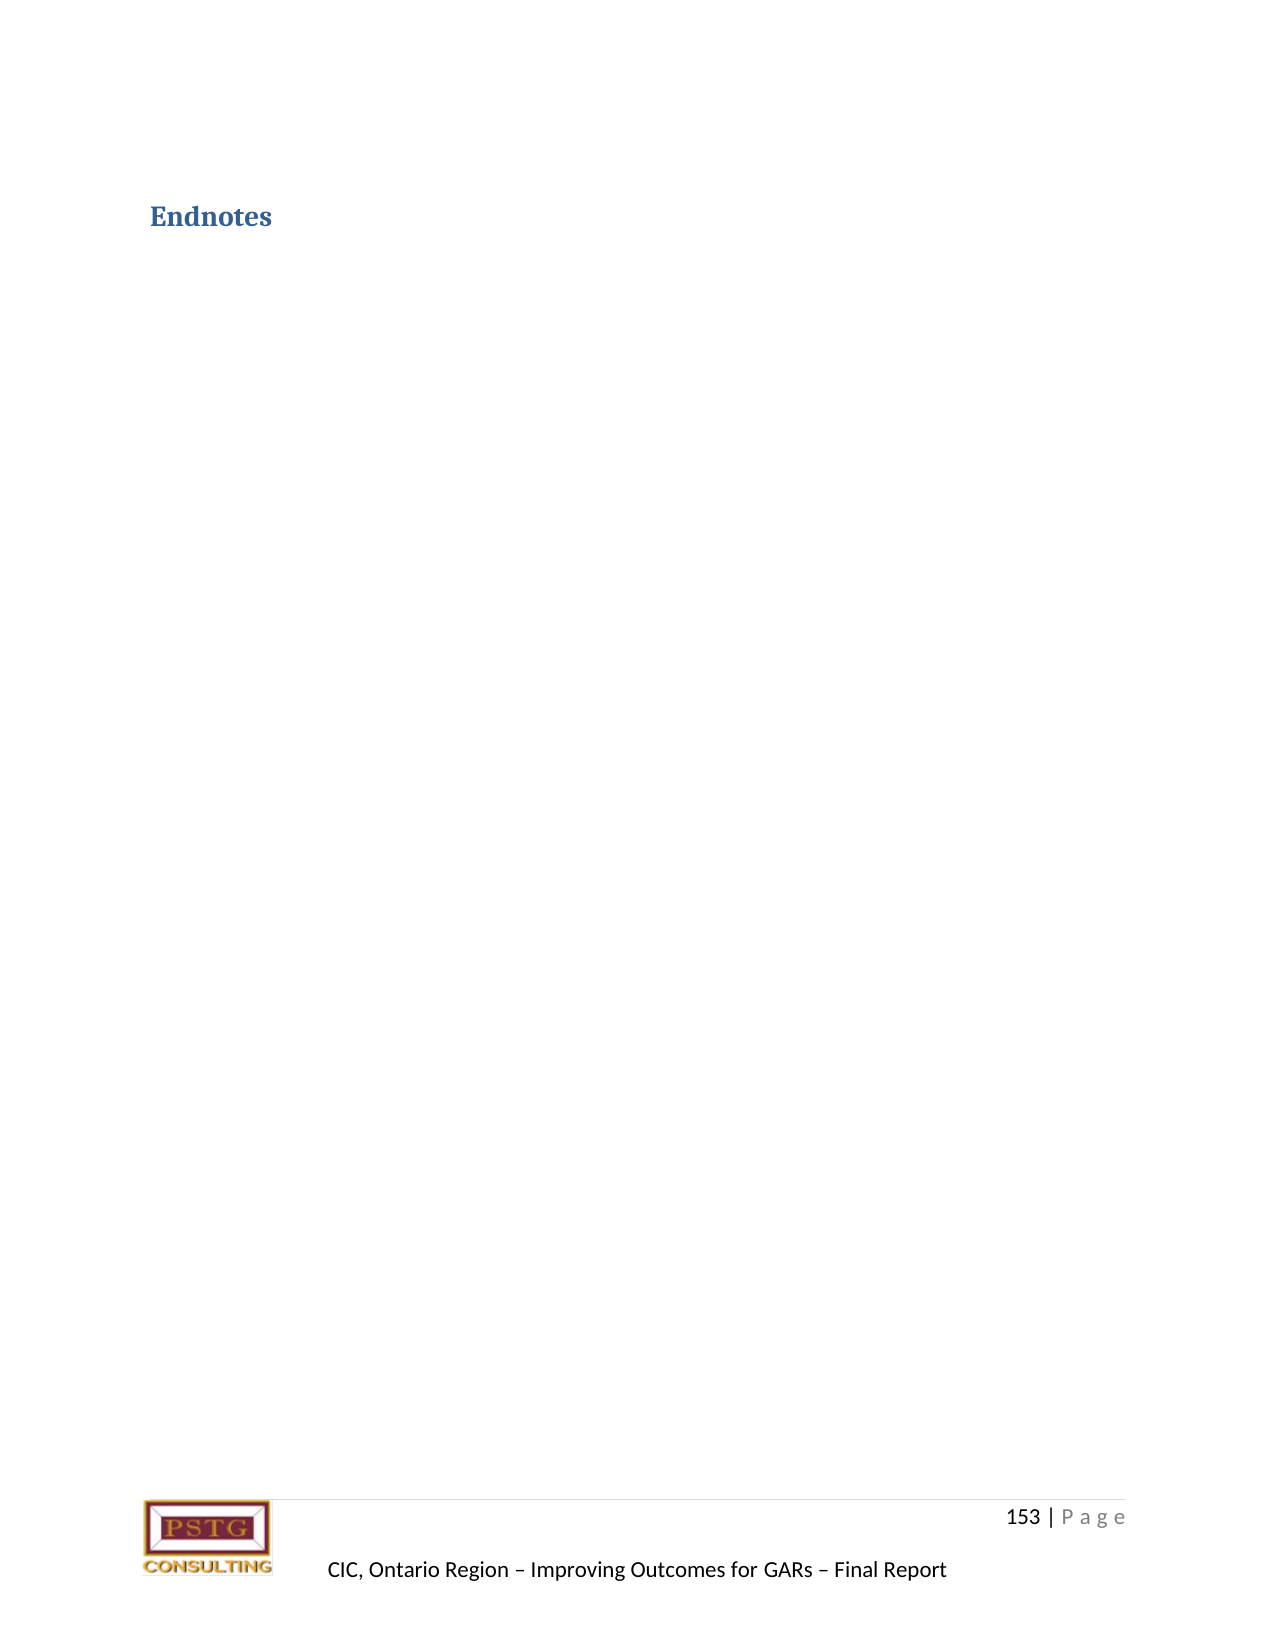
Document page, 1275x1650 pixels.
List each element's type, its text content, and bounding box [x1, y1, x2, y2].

picture [142, 1500, 274, 1577]
subtitle Endnotes [150, 200, 1125, 233]
